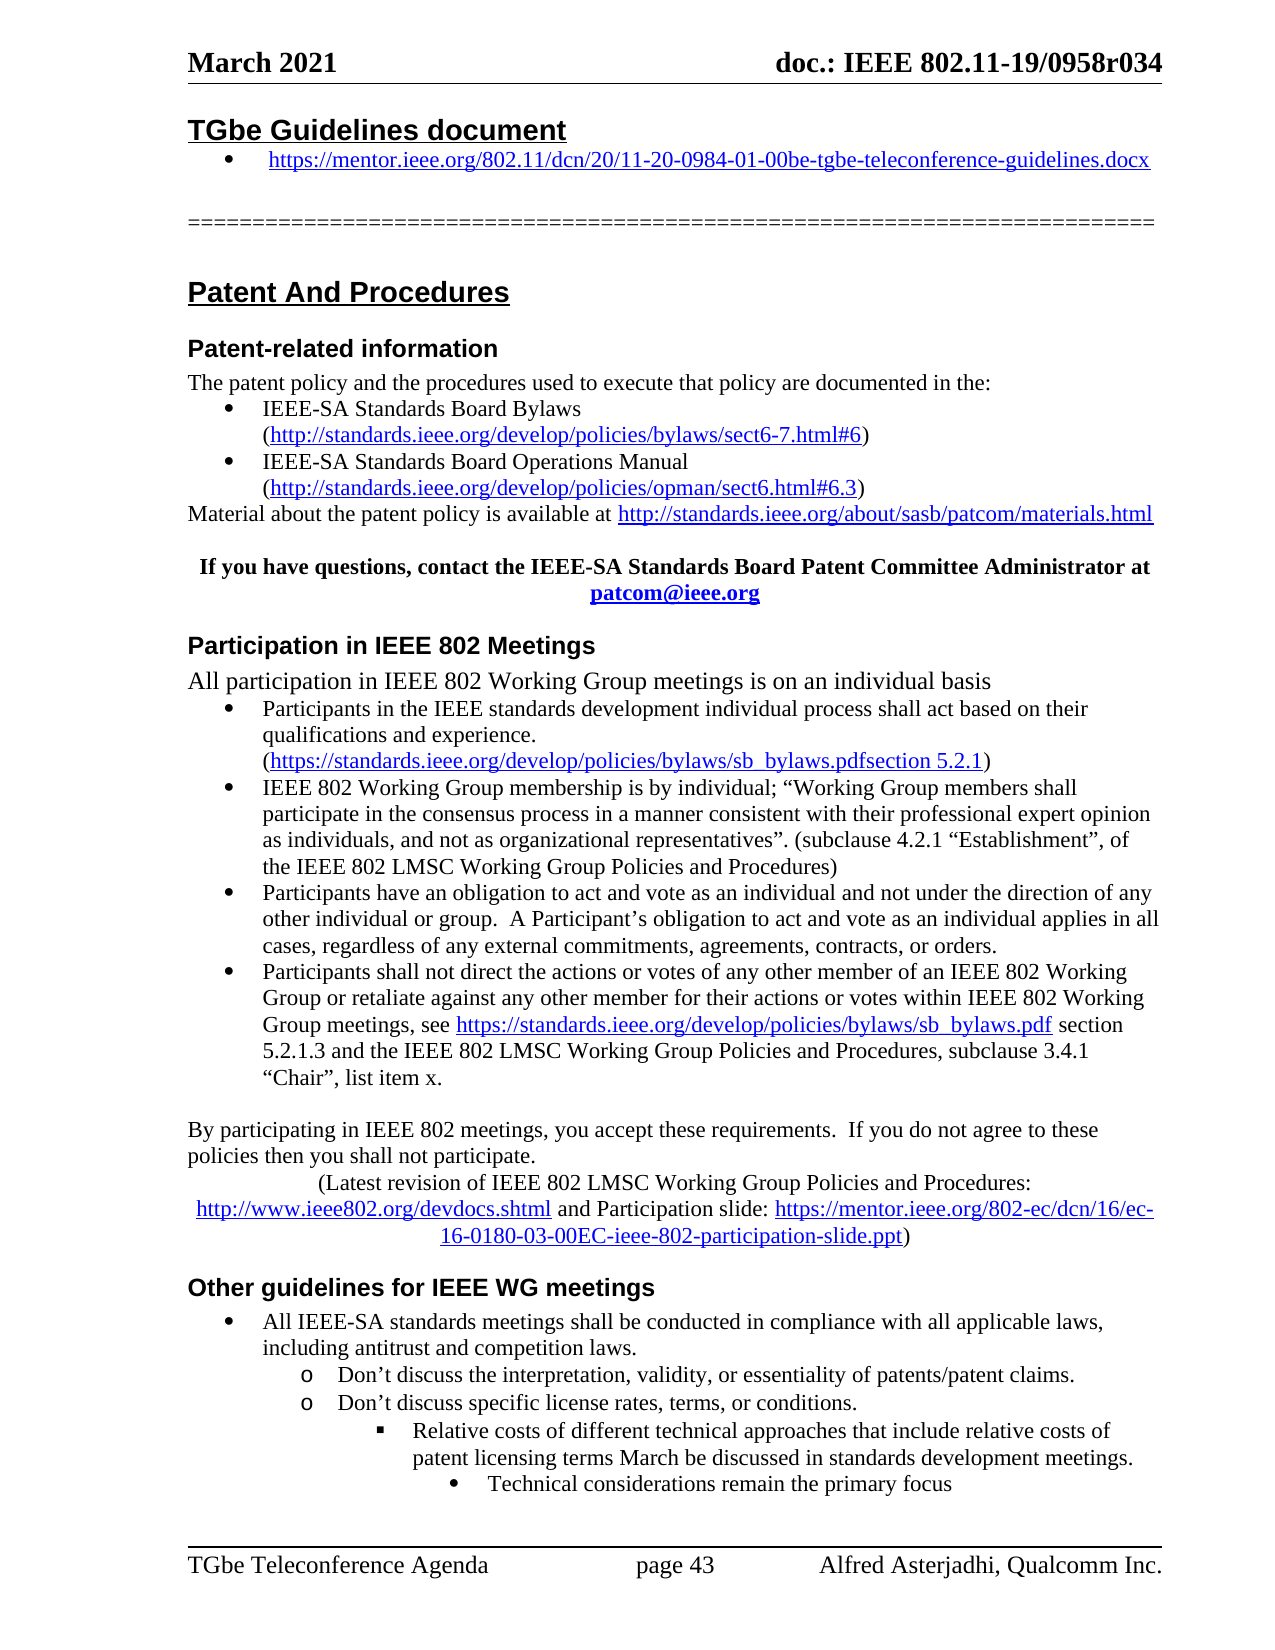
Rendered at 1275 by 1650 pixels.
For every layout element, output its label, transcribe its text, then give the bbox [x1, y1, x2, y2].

subtitle Other guidelines for IEEE WG meetings [187, 1273, 1162, 1302]
list https://mentor.ieee.org/802.11/dcn/20/11-20-0984-01-00be-tgbe-teleconference-guidelines.docx [225, 146, 1162, 172]
subtitle Patent-related information [187, 334, 1162, 362]
text By participating in IEEE 802 meetings, you accept these requirements. If you do not agree to these policies then you shall not participate. [187, 1116, 1162, 1169]
list IEEE-SA Standards Board Bylaws [225, 395, 1162, 421]
list IEEE 802 Working Group membership is by individual; “Working Group members shall participate in the consensus process in a manner consistent with their professional expert opinion as individuals, and not as organizational representatives”. (subclause 4.2.1 “Establishment”, of the IEEE 802 LMSC Working Group Policies and Procedures) [225, 774, 1162, 879]
list Participants in the IEEE standards development individual process shall act based on their qualifications and experience. (https://standards.ieee.org/develop/policies/bylaws/sb_bylaws.pdfsection 5.2.1) [225, 694, 1162, 774]
text =========================================================================== [187, 209, 1162, 236]
subtitle Participation in IEEE 802 Meetings [187, 631, 1162, 659]
subtitle TGbe Guidelines document [187, 112, 1162, 146]
text All participation in IEEE 802 Working Group meetings is on an individual basis [187, 666, 1162, 694]
subtitle Patent And Procedures [187, 275, 1162, 309]
text If you have questions, contact the IEEE-SA Standards Board Patent Committee Administrator at patcom@ieee.org [187, 553, 1162, 606]
text Material about the patent policy is available at http://standards.ieee.org/about/sasb/patcom/materials.html [187, 500, 1162, 527]
list IEEE-SA Standards Board Operations Manual (http://standards.ieee.org/develop/policies/opman/sect6.html#6.3) [225, 448, 1162, 500]
list All IEEE-SA standards meetings shall be conducted in compliance with all applicable laws, including antitrust and competition laws. [225, 1308, 1162, 1361]
list Participants have an obligation to act and vote as an individual and not under the direction of any other individual or group. A Participant’s obligation to act and vote as an individual applies in all cases, regardless of any external commitments, agreements, contracts, or orders. [225, 879, 1162, 958]
list Don’t discuss specific license rates, terms, or conditions. [300, 1389, 1162, 1417]
list (http://standards.ieee.org/develop/policies/bylaws/sect6-7.html#6) [262, 421, 1162, 448]
text (Latest revision of IEEE 802 LMSC Working Group Policies and Procedures: http://www.ieee802.org/devdocs.shtml and Participation slide: https://mentor.ieee.org/802-ec/dcn/16/ec-16-0180-03-00EC-ieee-802-participation-slide.ppt) [187, 1169, 1162, 1248]
text The patent policy and the procedures used to execute that policy are documented in the: [187, 369, 1162, 395]
list Technical considerations remain the primary focus [450, 1470, 1162, 1496]
list Don’t discuss the interpretation, validity, or essentiality of patents/patent claims. [300, 1361, 1162, 1389]
list Participants shall not direct the actions or votes of any other member of an IEEE 802 Working Group or retaliate against any other member for their actions or votes within IEEE 802 Working Group meetings, see https://standards.ieee.org/develop/policies/bylaws/sb_bylaws.pdf section 5.2.1.3 and the IEEE 802 LMSC Working Group Policies and Procedures, subclause 3.4.1 “Chair”, list item x. [225, 958, 1162, 1090]
list Relative costs of different technical approaches that include relative costs of patent licensing terms March be discussed in standards development meetings. [375, 1417, 1162, 1470]
